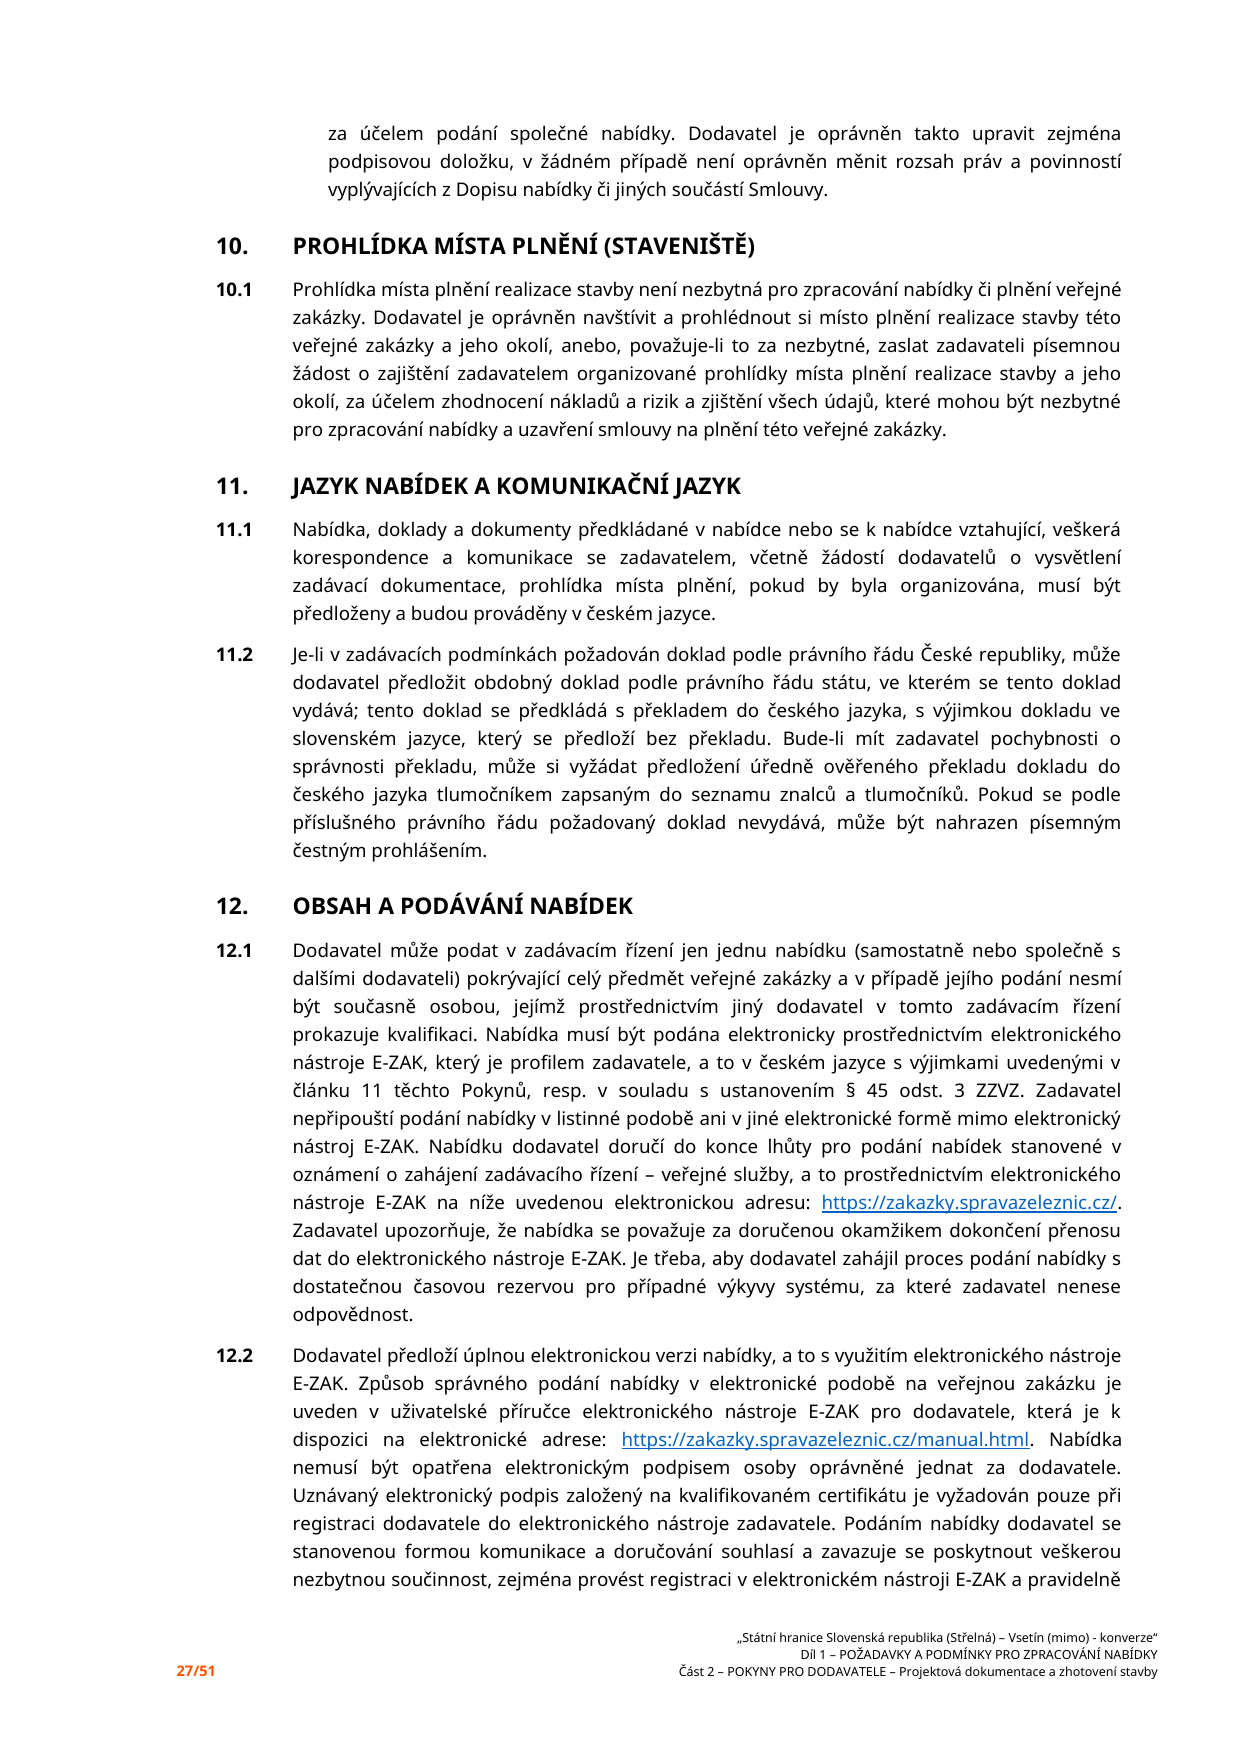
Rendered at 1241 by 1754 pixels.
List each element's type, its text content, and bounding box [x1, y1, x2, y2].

text OBSAH a PODÁVÁNÍ NABÍDEK [216, 890, 1122, 922]
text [216, 1342, 1122, 1592]
text Dodavatel může podat v zadávacím řízení jen jednu nabídku (samostatně nebo společně s dalšími dodavateli) pokrývající celý předmět veřejné zakázky a v případě jejího podání nesmí být současně osobou, jejímž prostřednictvím jiný dodavatel v tomto zadávacím řízení prokazuje kvalifikaci. Nabídka musí být podána elektronicky prostřednictvím elektronického nástroje E-ZAK, který je profilem zadavatele, a to v českém jazyce s výjimkami uvedenými v článku 11 těchto Pokynů, resp. v souladu s ustanovením § 45 odst. 3 ZZVZ. Zadavatel nepřipouští podání nabídky v listinné podobě ani v jiné elektronické formě mimo elektronický nástroj E-ZAK. Nabídku dodavatel doručí do konce lhůty pro podání nabídek stanovené v oznámení o zahájení zadávacího řízení – veřejné služby, a to prostřednictvím elektronického nástroje E-ZAK na níže uvedenou elektronickou adresu: https://zakazky.spravazeleznic.cz/. Zadavatel upozorňuje, že nabídka se považuje za doručenou okamžikem dokončení přenosu dat do elektronického nástroje E-ZAK. Je třeba, aby dodavatel zahájil proces podání nabídky s dostatečnou časovou rezervou pro případné výkyvy systému, za které zadavatel nenese odpovědnost. [216, 937, 1122, 1327]
text Prohlídka místa plnění realizace stavby není nezbytná pro zpracování nabídky či plnění veřejné zakázky. Dodavatel je oprávněn navštívit a prohlédnout si místo plnění realizace stavby této veřejné zakázky a jeho okolí, anebo, považuje-li to za nezbytné, zaslat zadavateli písemnou žádost o zajištění zadavatelem organizované prohlídky místa plnění realizace stavby a jeho okolí, za účelem zhodnocení nákladů a rizik a zjištění všech údajů, které mohou být nezbytné pro zpracování nabídky a uzavření smlouvy na plnění této veřejné zakázky. [216, 277, 1122, 442]
text Nabídka, doklady a dokumenty předkládané v nabídce nebo se k nabídce vztahující, veškerá korespondence a komunikace se zadavatelem, včetně žádostí dodavatelů o vysvětlení zadávací dokumentace, prohlídka místa plnění, pokud by byla organizována, musí být předloženy a budou prováděny v českém jazyce. [216, 517, 1122, 626]
text JAZYK NABÍDEK A KOMUNIKAČNÍ JAZYK [216, 470, 1122, 501]
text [292, 121, 1122, 202]
text PROHLÍDKA MÍSTA PLNĚNÍ (STAVENIŠTĚ) [216, 230, 1122, 261]
text Je-li v zadávacích podmínkách požadován doklad podle právního řádu České republiky, může dodavatel předložit obdobný doklad podle právního řádu státu, ve kterém se tento doklad vydává; tento doklad se předkládá s překladem do českého jazyka, s výjimkou dokladu ve slovenském jazyce, který se předloží bez překladu. Bude-li mít zadavatel pochybnosti o správnosti překladu, může si vyžádat předložení úředně ověřeného překladu dokladu do českého jazyka tlumočníkem zapsaným do seznamu znalců a tlumočníků. Pokud se podle příslušného právního řádu požadovaný doklad nevydává, může být nahrazen písemným čestným prohlášením. [216, 641, 1122, 863]
